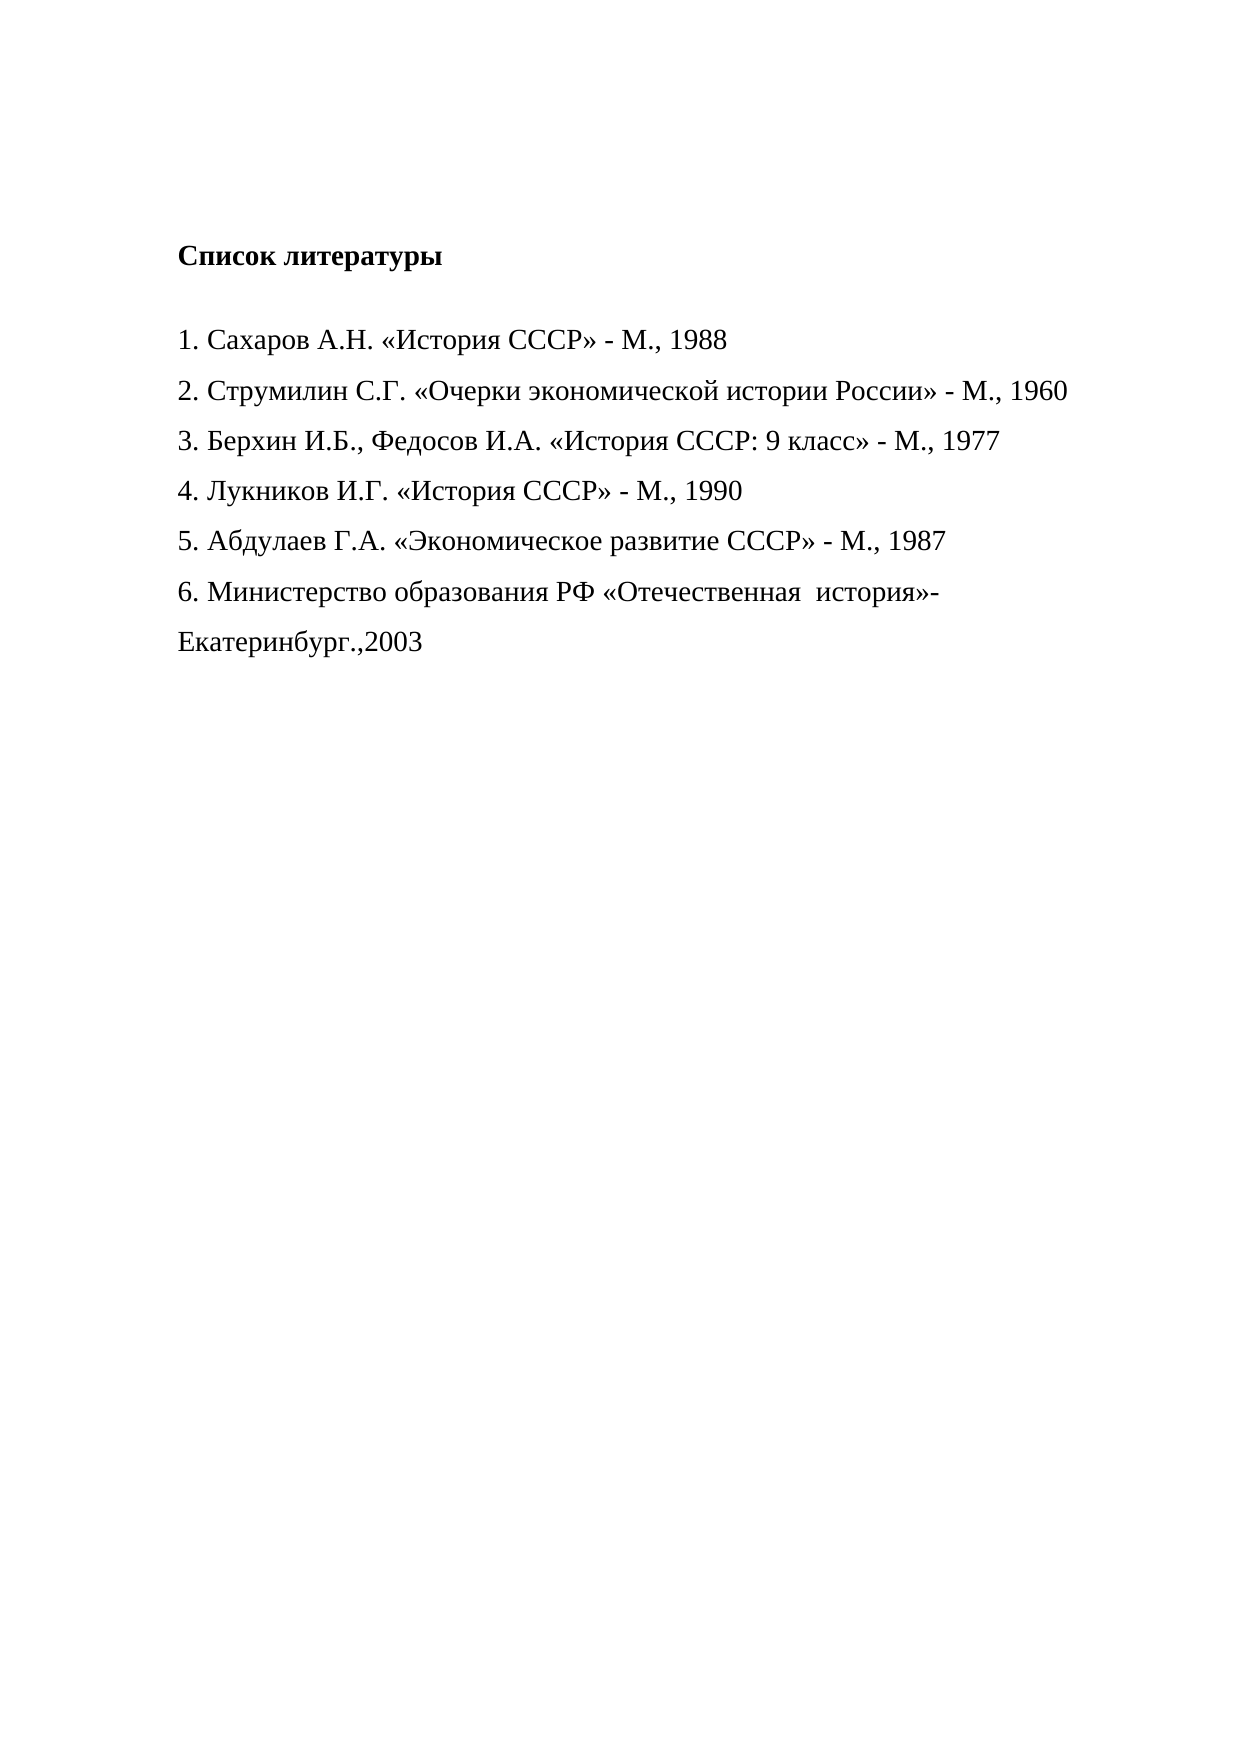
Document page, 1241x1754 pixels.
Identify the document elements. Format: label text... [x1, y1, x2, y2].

list Сахаров А.Н. «История СССР» - М., 1988 [177, 322, 1152, 356]
list Струмилин С.Г. «Очерки экономической истории России» - М., 1960 [177, 373, 1152, 406]
list Лукников И.Г. «История СССР» - М., 1990 [177, 473, 1152, 507]
list Министерство образования РФ «Отечественная история»-Екатеринбург.,2003 [177, 574, 1152, 658]
text Список литературы [177, 238, 1152, 272]
list Абдулаев Г.А. «Экономическое развитие СССР» - М., 1987 [177, 523, 1152, 557]
list Берхин И.Б., Федосов И.А. «История СССР: 9 класс» - М., 1977 [177, 423, 1152, 456]
